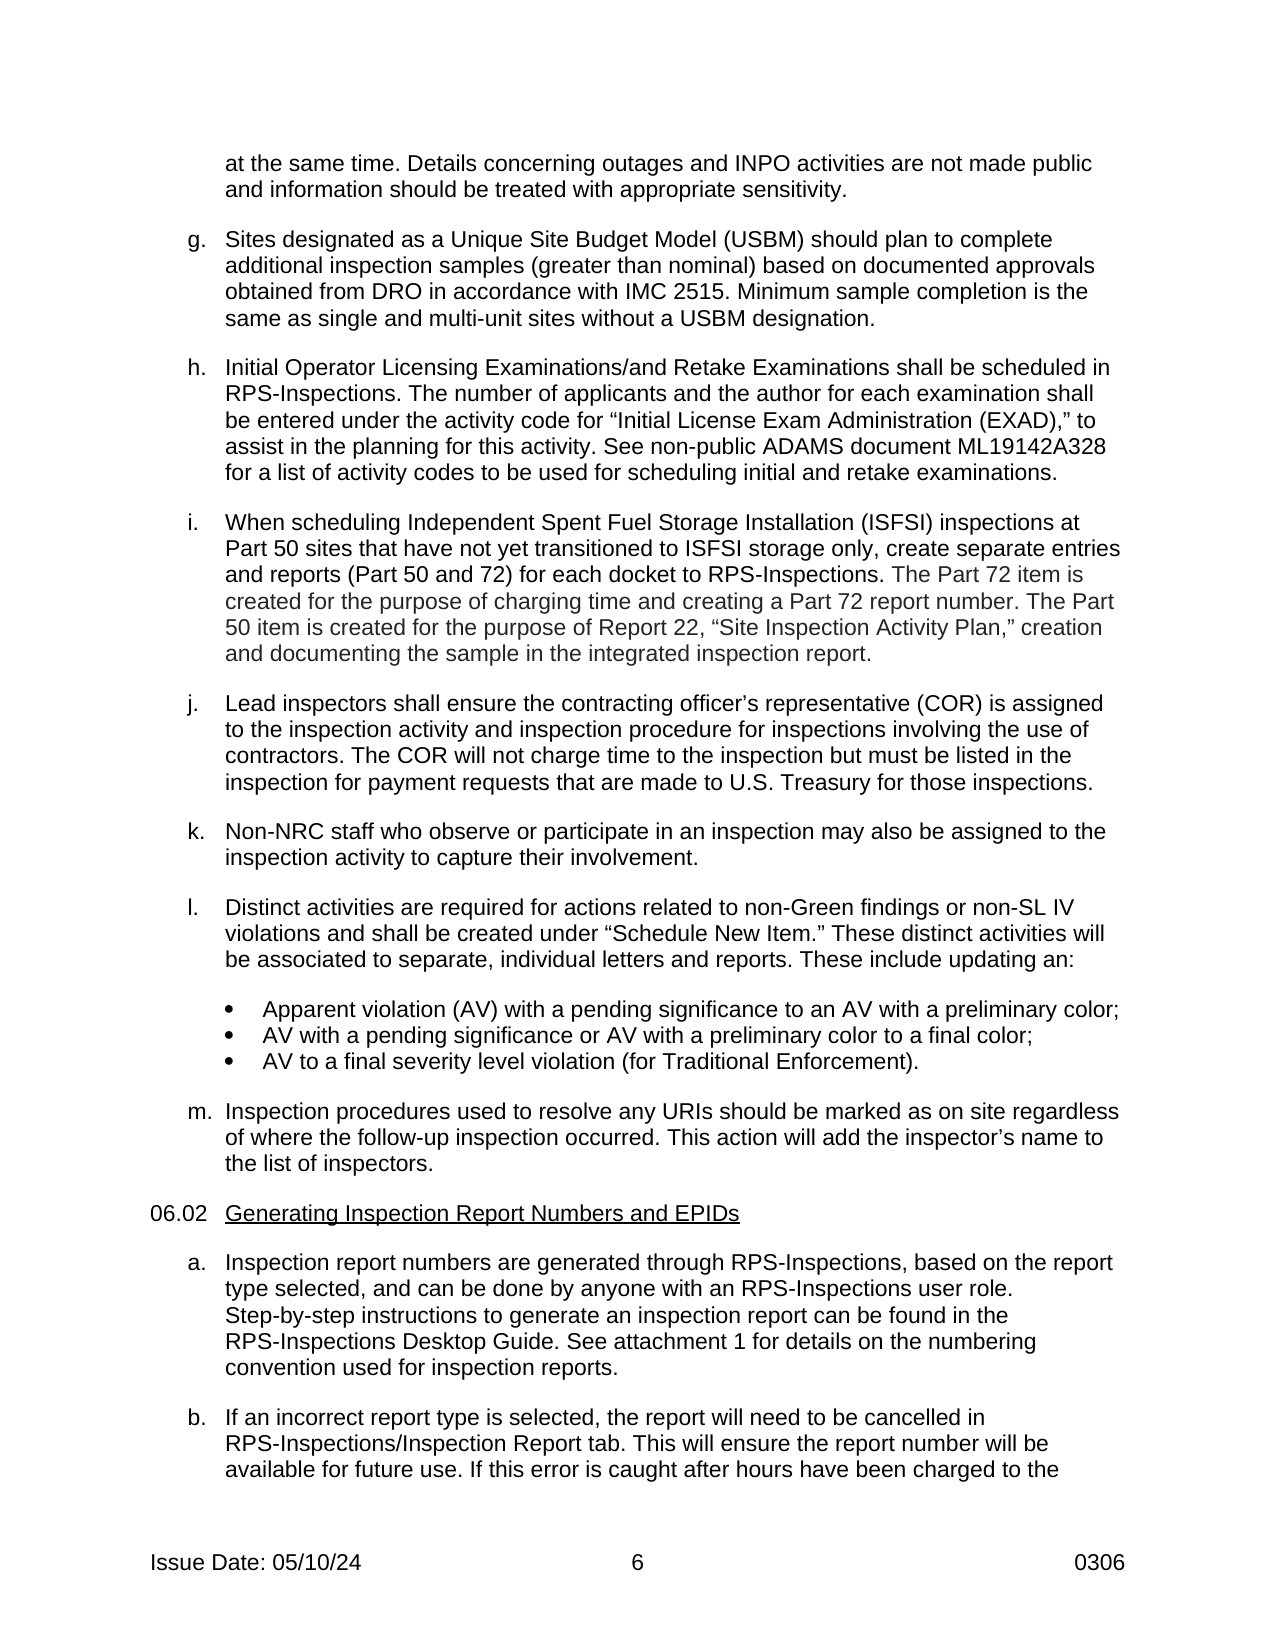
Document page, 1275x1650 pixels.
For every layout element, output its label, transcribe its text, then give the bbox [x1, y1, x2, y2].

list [187, 150, 1125, 203]
list Apparent violation (AV) with a pending significance to an AV with a preliminary color; [225, 996, 1125, 1022]
list Non-NRC staff who observe or participate in an inspection may also be assigned to the inspection activity to capture their involvement. [187, 818, 1125, 871]
list Distinct activities are required for actions related to non-Green findings or non-SL IV violations and shall be created under “Schedule New Item.” These distinct activities will be associated to separate, individual letters and reports. These include updating an: [187, 894, 1125, 973]
list AV with a pending significance or AV with a preliminary color to a final color; [225, 1022, 1125, 1048]
list Initial Operator Licensing Examinations/and Retake Examinations shall be scheduled in RPS-Inspections. The number of applicants and the author for each examination shall be entered under the activity code for “Initial License Exam Administration (EXAD),” to assist in the planning for this activity. See non-public ADAMS document ML19142A328 for a list of activity codes to be used for scheduling initial and retake examinations. [187, 354, 1125, 486]
list AV to a final severity level violation (for Traditional Enforcement). [225, 1048, 1125, 1075]
list Sites designated as a Unique Site Budget Model (USBM) should plan to complete additional inspection samples (greater than nominal) based on documented approvals obtained from DRO in accordance with IMC 2515. Minimum sample completion is the same as single and multi-unit sites without a USBM designation. [187, 226, 1125, 331]
list Lead inspectors shall ensure the contracting officer’s representative (COR) is assigned to the inspection activity and inspection procedure for inspections involving the use of contractors. The COR will not charge time to the inspection but must be listed in the inspection for payment requests that are made to U.S. Treasury for those inspections. [187, 690, 1125, 795]
list Inspection procedures used to resolve any URIs should be marked as on site regardless of where the follow-up inspection occurred. This action will add the inspector’s name to the list of inspectors. [187, 1098, 1125, 1177]
list When scheduling Independent Spent Fuel Storage Installation (ISFSI) inspections at Part 50 sites that have not yet transitioned to ISFSI storage only, create separate entries and reports (Part 50 and 72) for each docket to RPS-Inspections. The Part 72 item is created for the purpose of charging time and creating a Part 72 report number. The Part 50 item is created for the purpose of Report 22, “Site Inspection Activity Plan,” creation and documenting the sample in the integrated inspection report. [187, 509, 1125, 667]
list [187, 1403, 1125, 1483]
list Inspection report numbers are generated through RPS-Inspections, based on the report type selected, and can be done by anyone with an RPS-Inspections user role. Step-by-step instructions to generate an inspection report can be found in the RPS-Inspections Desktop Guide. See attachment 1 for details on the numbering convention used for inspection reports. [187, 1249, 1125, 1381]
subtitle 06.02 Generating Inspection Report Numbers and EPIDs [150, 1199, 1125, 1226]
